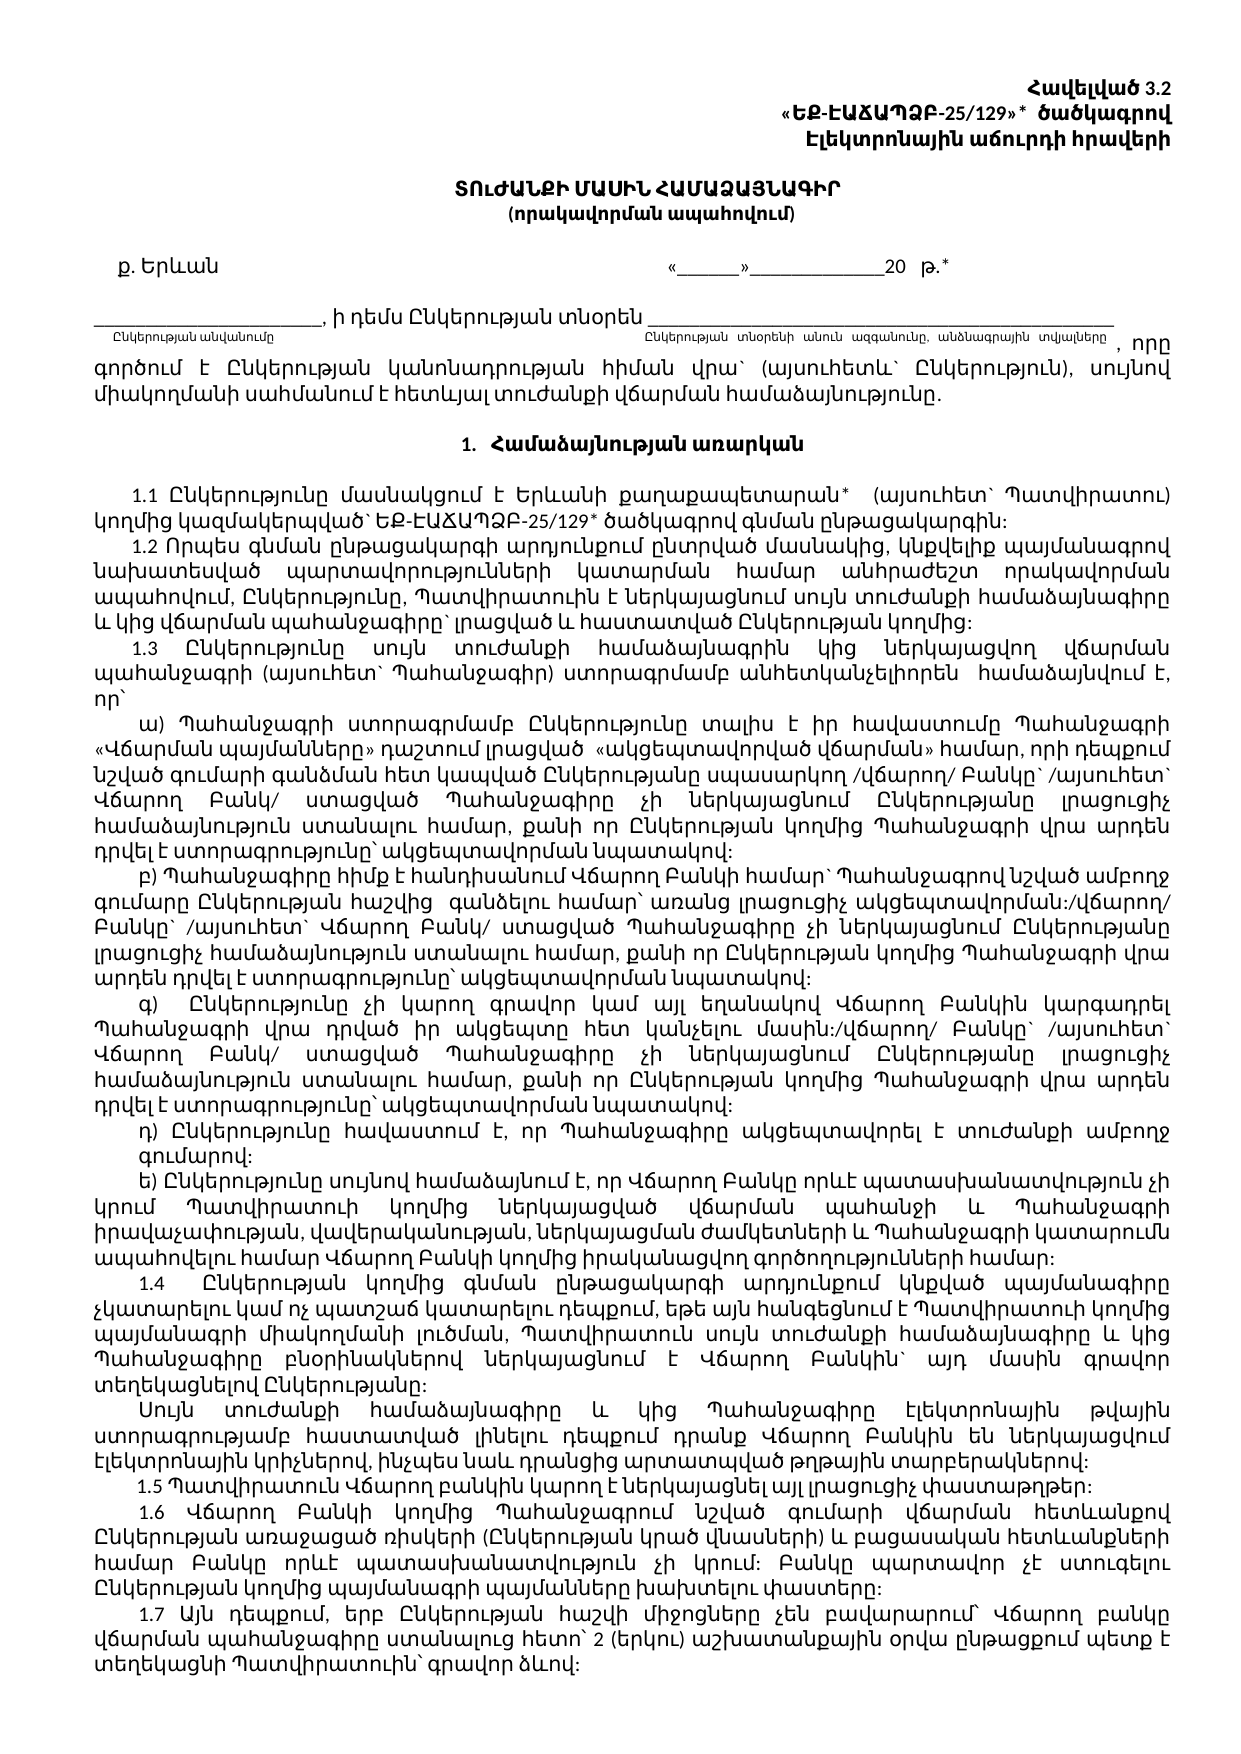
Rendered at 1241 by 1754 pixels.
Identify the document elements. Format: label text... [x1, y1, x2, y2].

text 1.5 Պատվիրատուն Վճարող բանկին կարող է ներկայացնել այլ լրացուցիչ փաստաթղթեր: [94, 1474, 1171, 1499]
text 1.4 Ընկերության կողմից գնման ընթացակարգի արդյունքում կնքված պայմանագիրը չկատարելու կամ ոչ պատշաճ կատարելու դեպքում, եթե այն հանգեցնում է Պատվիրատուի կողմից պայմանագրի միակողմանի լուծման, Պատվիրատուն սույն տուժանքի համաձայնագիրը և կից Պահանջագիրը բնօրինակներով ներկայացնում է Վճարող Բանկին` այդ մասին գրավոր տեղեկացնելով Ընկերությանը: [94, 1270, 1171, 1397]
text ա) Պահանջագրի ստորագրմամբ Ընկերությունը տալիս է իր հավաստումը Պահանջագրի «Վճարման պայմանները» դաշտում լրացված «ակցեպտավորված վճարման» համար, որի դեպքում նշված գումարի գանձման հետ կապված Ընկերությանը սպասարկող /վճարող/ Բանկը` /այսուհետ` Վճարող Բանկ/ ստացված Պահանջագիրը չի ներկայացնում Ընկերությանը լրացուցիչ համաձայնություն ստանալու համար, քանի որ Ընկերության կողմից Պահանջագրի վրա արդեն դրվել է ստորագրությունը՝ ակցեպտավորման նպատակով: [94, 711, 1171, 864]
text (որակավորման ապահովում) [94, 202, 1171, 225]
text 1.6 Վճարող Բանկի կողմից Պահանջագրում նշված գումարի վճարման հետևանքով Ընկերության առաջացած ռիսկերի (Ընկերության կրած վնասների) և բացասական հետևանքների համար Բանկը որևէ պատասխանատվություն չի կրում: Բանկը պարտավոր չէ ստուգելու Ընկերության կողմից պայմանագրի պայմանները խախտելու փաստերը: [94, 1499, 1171, 1601]
text 1.1 Ընկերությունը մասնակցում է Երևանի քաղաքապետարան* (այսուհետ` Պատվիրատու) կողմից կազմակերպված` ԵՔ-ԷԱՃԱՊՁԲ-25/129* ծածկագրով գնման ընթացակարգին: [94, 482, 1171, 533]
text գ) Ընկերությունը չի կարող գրավոր կամ այլ եղանակով Վճարող Բանկին կարգադրել Պահանջագրի վրա դրված իր ակցեպտը հետ կանչելու մասին:/վճարող/ Բանկը` /այսուհետ` Վճարող Բանկ/ ստացված Պահանջագիրը չի ներկայացնում Ընկերությանը լրացուցիչ համաձայնություն ստանալու համար, քանի որ Ընկերության կողմից Պահանջագրի վրա արդեն դրվել է ստորագրությունը՝ ակցեպտավորման նպատակով: [94, 991, 1171, 1118]
text 1.3 Ընկերությունը սույն տուժանքի համաձայնագրին կից ներկայացվող վճարման պահանջագրի (այսուհետ` Պահանջագիր) ստորագրմամբ անհետկանչելիորեն համաձայնվում է, որ՝ [94, 635, 1171, 711]
text Հավելված 3.2 [94, 75, 1171, 100]
text «ԵՔ-ԷԱՃԱՊՁԲ-25/129»* ծածկագրով [94, 100, 1171, 126]
text 1.2 Որպես գնման ընթացակարգի արդյունքում ընտրված մասնակից, կնքվելիք պայմանագրով նախատեսված պարտավորությունների կատարման համար անհրաժեշտ որակավորման ապահովում, Ընկերությունը, Պատվիրատուին է ներկայացնում սույն տուժանքի համաձայնագիրը և կից վճարման պահանջագիրը` լրացված և հաստատված Ընկերության կողմից: [94, 533, 1171, 635]
text 1.7 Այն դեպքում, երբ Ընկերության հաշվի միջոցները չեն բավարարում՝ Վճարող բանկը վճարման պահանջագիրը ստանալուց հետո՝ 2 (երկու) աշխատանքային օրվա ընթացքում պետք է տեղեկացնի Պատվիրատուին՝ գրավոր ձևով: [94, 1601, 1171, 1677]
text ե) Ընկերությունը սույնով համաձայնում է, որ Վճարող Բանկը որևէ պատասխանատվություն չի կրում Պատվիրատուի կողմից ներկայացված վճարման պահանջի և Պահանջագրի իրավաչափության, վավերականության, ներկայացման ժամկետների և Պահանջագրի կատարումն ապահովելու համար Վճարող Բանկի կողմից իրականացվող գործողությունների համար: [94, 1169, 1171, 1270]
text Էլեկտրոնային աճուրդի հրավերի [94, 126, 1171, 151]
text Ընկերության անվանումը Ընկերության տնօրենի անուն ազգանունը, անձնագրային տվյալները , որը գործում է Ընկերության կանոնադրության հիման վրա` (այսուհետև` Ընկերություն), սույնով միակողմանի սահմանում է հետևյալ տուժանքի վճարման համաձայնությունը. [94, 330, 1171, 406]
text բ) Պահանջագիրը հիմք է հանդիսանում Վճարող Բանկի համար` Պահանջագրով նշված ամբողջ գումարը Ընկերության հաշվից գանձելու համար՝ առանց լրացուցիչ ակցեպտավորման:/վճարող/ Բանկը` /այսուհետ` Վճարող Բանկ/ ստացված Պահանջագիրը չի ներկայացնում Ընկերությանը լրացուցիչ համաձայնություն ստանալու համար, քանի որ Ընկերության կողմից Պահանջագրի վրա արդեն դրվել է ստորագրությունը՝ ակցեպտավորման նպատակով: [94, 864, 1171, 991]
text 1. Համաձայնության առարկան [94, 432, 1171, 457]
text Սույն տուժանքի համաձայնագիրը և կից Պահանջագիրը էլեկտրոնային թվային ստորագրությամբ հաստատված լինելու դեպքում դրանք Վճարող Բանկին են ներկայացվում էլեկտրոնային կրիչներով, ինչպես նաև դրանցից արտատպված թղթային տարբերակներով: [94, 1397, 1171, 1474]
text ՏՈւԺԱՆՔԻ ՄԱՍԻՆ ՀԱՄԱՁԱՅՆԱԳԻՐ [94, 177, 1171, 202]
text դ) Ընկերությունը հավաստում է, որ Պահանջագիրը ակցեպտավորել է տուժանքի ամբողջ գումարով: [138, 1118, 1171, 1169]
text ______________________, ի դեմս Ընկերության տնօրեն _____________________________________________ [94, 304, 1171, 330]
text ք. Երևան «______»_____________20 թ.* [94, 254, 1171, 279]
